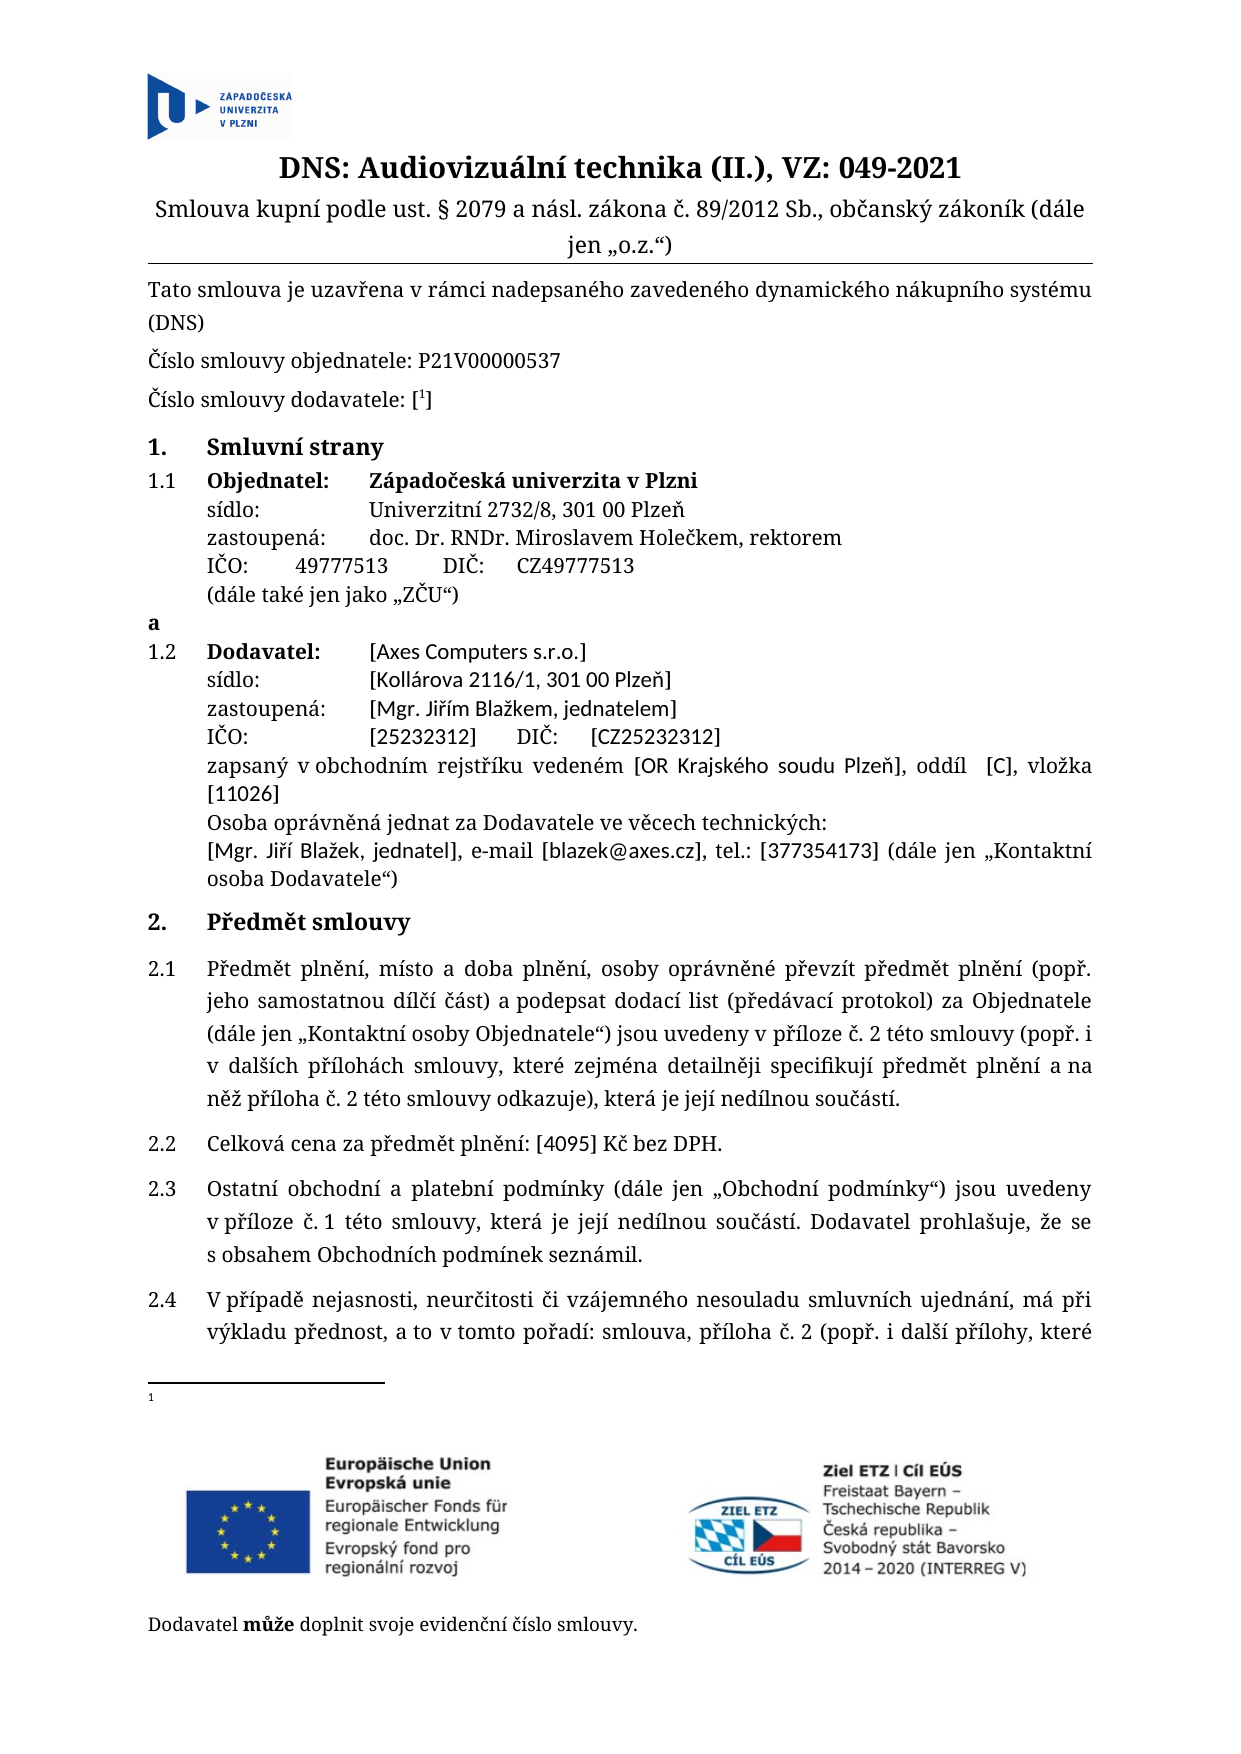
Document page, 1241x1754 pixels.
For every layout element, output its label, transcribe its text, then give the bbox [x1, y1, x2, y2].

picture [147, 73, 292, 140]
text sídlo: Univerzitní 2732/8, 301 00 Plzeň [207, 495, 1093, 523]
text Tato smlouva je uzavřena v rámci nadepsaného zavedeného dynamického nákupního systému (DNS) [148, 275, 1093, 336]
text Číslo smlouvy objednatele: P21V00000537 [148, 346, 1093, 375]
text zastoupená: [Mgr. Jiřím Blažkem, jednatelem] [207, 694, 1093, 722]
text Číslo smlouvy dodavatele: [] [148, 385, 1093, 414]
text DNS: Audiovizuální technika (II.), VZ: 049-2021 [148, 148, 1093, 187]
list Dodavatel: [Axes Computers s.r.o.] [148, 637, 1093, 665]
text Smlouva kupní podle ust. § 2079 a násl. zákona č. 89/2012 Sb., občanský zákoník (dále jen „o.z.“) [148, 193, 1093, 263]
text IČO: [25232312] DIČ: [CZ25232312] [207, 722, 1093, 751]
text Osoba oprávněná jednat za Dodavatele ve věcech technických: [207, 808, 1093, 836]
picture [147, 1414, 1093, 1612]
text sídlo: [Kollárova 2116/1, 301 00 Plzeň] [207, 665, 1093, 694]
list Objednatel: Západočeská univerzita v Plzni [148, 466, 1093, 495]
list Smluvní strany [148, 430, 1093, 462]
list Předmět plnění, místo a doba plnění, osoby oprávněné převzít předmět plnění (popř. jeho samostatnou dílčí část) a podepsat dodací list (předávací protokol) za Objednatele (dále jen „Kontaktní osoby Objednatele“) jsou uvedeny v příloze č. 2 této smlouvy (popř. i v dalších přílohách smlouvy, které zejména detailněji specifikují předmět plnění a na něž příloha č. 2 této smlouvy odkazuje), která je její nedílnou součástí. [148, 954, 1093, 1113]
text IČO: 49777513 DIČ: CZ49777513 [207, 552, 1093, 580]
list Předmět smlouvy [148, 905, 1093, 937]
text a [148, 608, 1093, 637]
text [Mgr. Jiří Blažek, jednatel], e-mail [blazek@axes.cz], tel.: [377354173] (dále jen „Kontaktní osoba Dodavatele“) [207, 836, 1093, 893]
text (dále také jen jako „ZČU“) [207, 580, 1093, 608]
text zapsaný v obchodním rejstříku vedeném [OR Krajského soudu Plzeň], oddíl [C], vložka [11026] [207, 751, 1093, 808]
text zastoupená: doc. Dr. RNDr. Miroslavem Holečkem, rektorem [207, 523, 1093, 552]
list Ostatní obchodní a platební podmínky (dále jen „Obchodní podmínky“) jsou uvedeny v příloze č. 1 této smlouvy, která je její nedílnou součástí. Dodavatel prohlašuje, že se s obsahem Obchodních podmínek seznámil. [148, 1174, 1093, 1268]
list Celková cena za předmět plnění: [4095] Kč bez DPH. [148, 1129, 1093, 1158]
